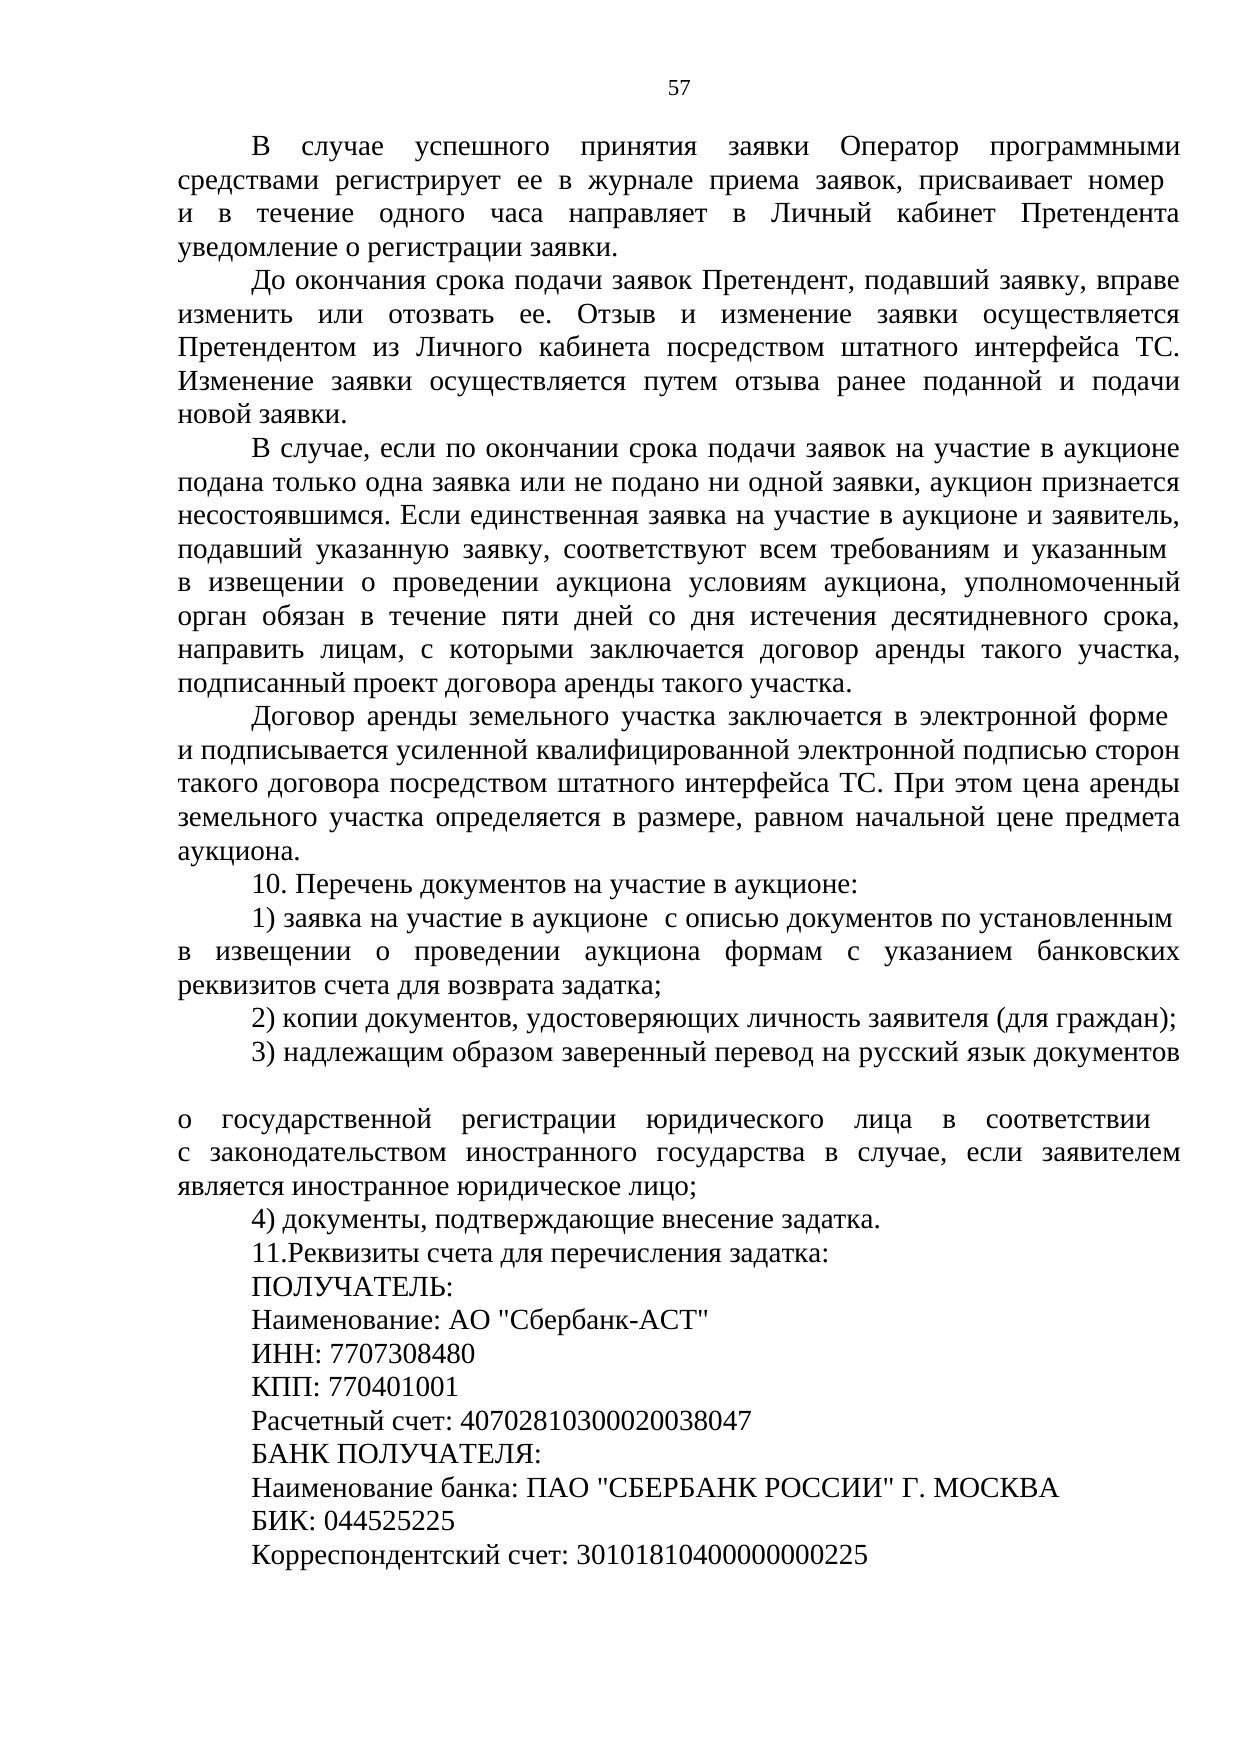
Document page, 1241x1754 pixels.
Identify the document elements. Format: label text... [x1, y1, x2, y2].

text Корреспондентский счет: 30101810400000000225 [177, 1537, 1181, 1571]
text 11.Реквизиты счета для перечисления задатка: [177, 1235, 1181, 1269]
text 1) заявка на участие в аукционе с описью документов по установленным в извещении о проведении аукциона формам с указанием банковских реквизитов счета для возврата задатка; [177, 900, 1181, 1000]
text 2) копии документов, удостоверяющих личность заявителя (для граждан); [177, 1000, 1181, 1034]
text 4) документы, подтверждающие внесение задатка. [177, 1202, 1181, 1235]
text Наименование: АО "Сбербанк-АСТ" [177, 1302, 1181, 1336]
text В случае успешного принятия заявки Оператор программными средствами регистрирует ее в журнале приема заявок, присваивает номер и в течение одного часа направляет в Личный кабинет Претендента уведомление о регистрации заявки. [177, 128, 1181, 262]
text В случае, если по окончании срока подачи заявок на участие в аукционе подана только одна заявка или не подано ни одной заявки, аукцион признается несостоявшимся. Если единственная заявка на участие в аукционе и заявитель, подавший указанную заявку, соответствуют всем требованиям и указанным в извещении о проведении аукциона условиям аукциона, уполномоченный орган обязан в течение пяти дней со дня истечения десятидневного срока, направить лицам, с которыми заключается договор аренды такого участка, подписанный проект договора аренды такого участка. [177, 430, 1181, 698]
text До окончания срока подачи заявок Претендент, подавший заявку, вправе изменить или отозвать ее. Отзыв и изменение заявки осуществляется Претендентом из Личного кабинета посредством штатного интерфейса ТС. Изменение заявки осуществляется путем отзыва ранее поданной и подачи новой заявки. [177, 262, 1181, 430]
text БАНК ПОЛУЧАТЕЛЯ: [177, 1436, 1181, 1470]
text 10. Перечень документов на участие в аукционе: [177, 866, 1181, 900]
text БИК: 044525225 [177, 1503, 1181, 1537]
text ИНН: 7707308480 [177, 1336, 1181, 1369]
text ПОЛУЧАТЕЛЬ: [177, 1269, 1181, 1302]
text Договор аренды земельного участка заключается в электронной форме и подписывается усиленной квалифицированной электронной подписью сторон такого договора посредством штатного интерфейса ТС. При этом цена аренды земельного участка определяется в размере, равном начальной цене предмета аукциона. [177, 698, 1181, 866]
text Расчетный счет: 40702810300020038047 [177, 1403, 1181, 1436]
text КПП: 770401001 [177, 1369, 1181, 1403]
text Наименование банка: ПАО "СБЕРБАНК РОССИИ" Г. МОСКВА [177, 1470, 1181, 1503]
text 3) надлежащим образом заверенный перевод на русский язык документов о государственной регистрации юридического лица в соответствии с законодательством иностранного государства в случае, если заявителем является иностранное юридическое лицо; [177, 1034, 1181, 1202]
